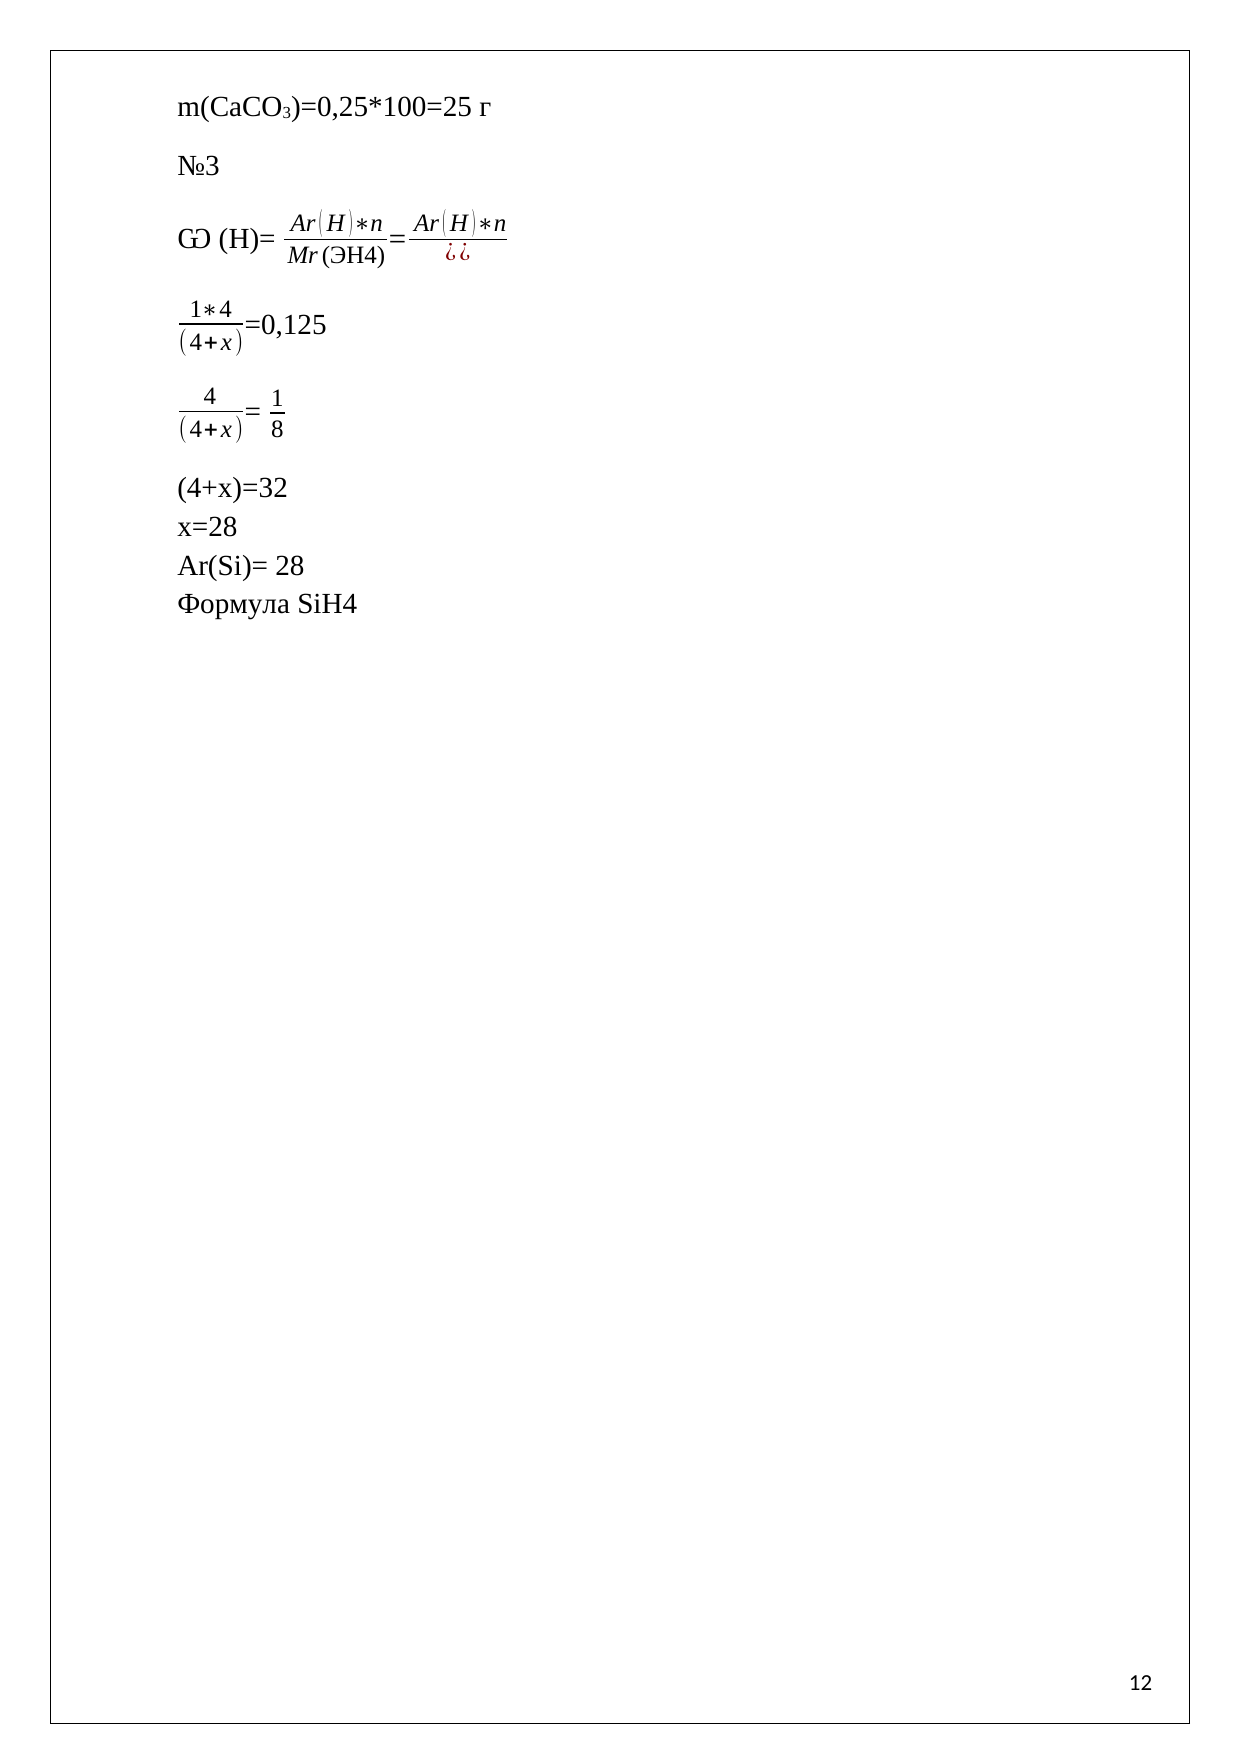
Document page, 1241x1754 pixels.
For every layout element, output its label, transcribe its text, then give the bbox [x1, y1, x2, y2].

text №3 [177, 148, 1152, 182]
text =0,125 [177, 295, 1152, 356]
text = [177, 382, 1152, 445]
text m(CaCO3)=0,25*100=25 г [177, 89, 1152, 122]
text (4+х)=32 х=28 Ar(Si)= 28 Формула SiH4 [177, 471, 1152, 620]
text Ѡ (H)= [177, 207, 1152, 269]
